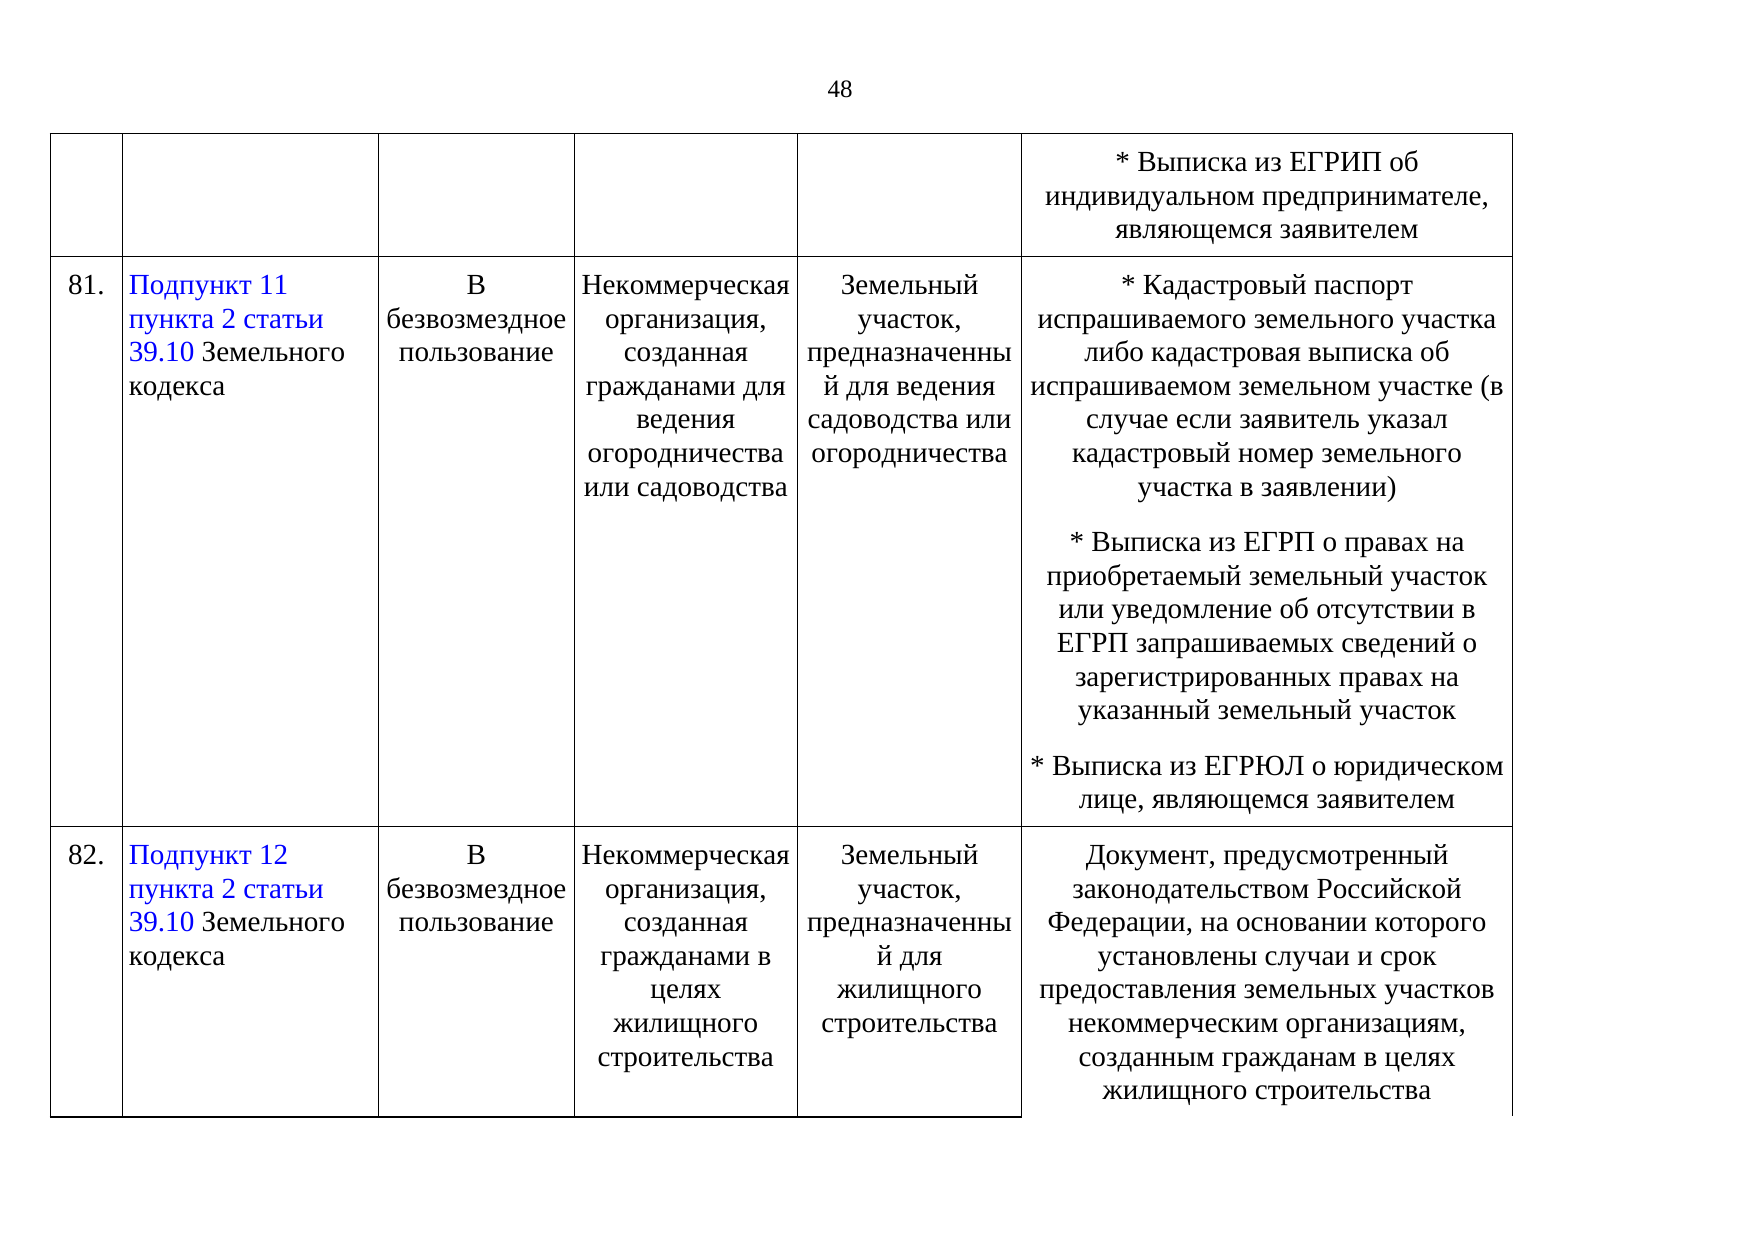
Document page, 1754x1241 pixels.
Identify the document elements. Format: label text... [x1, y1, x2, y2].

table_cell * Кадастровый паспорт испрашиваемого земельного участка либо кадастровая выписка об испрашиваемом земельном участке (в случае если заявитель указал кадастровый номер земельного участка в заявлении) [1022, 257, 1512, 513]
table_cell 82. [51, 827, 122, 1116]
table_cell Некоммерческая организация, созданная гражданами для ведения огородничества или садоводства [575, 257, 797, 826]
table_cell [575, 827, 797, 1116]
table_cell 81. [51, 257, 122, 826]
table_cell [798, 827, 1021, 1116]
table_cell * Выписка из ЕГРП о правах на приобретаемый земельный участок или уведомление об отсутствии в ЕГРП запрашиваемых сведений о зарегистрированных правах на указанный земельный участок [1022, 513, 1512, 736]
table_cell * Выписка из ЕГРИП об индивидуальном предпринимателе, являющемся заявителем [1022, 134, 1512, 256]
table_cell Документ, предусмотренный законодательством Российской Федерации, на основании которого установлены случаи и срок предоставления земельных участков некоммерческим организациям, созданным гражданам в целях жилищного строительства [1022, 827, 1512, 1116]
table_cell * Выписка из ЕГРЮЛ о юридическом лице, являющемся заявителем [1022, 736, 1512, 826]
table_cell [123, 827, 378, 1116]
table_cell В безвозмездное пользование [379, 257, 574, 826]
table_cell Земельный участок, предназначенный для ведения садоводства или огородничества [798, 257, 1021, 826]
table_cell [379, 827, 574, 1116]
table_cell Подпункт 11 пункта 2 статьи 39.10 Земельного кодекса [123, 257, 378, 826]
